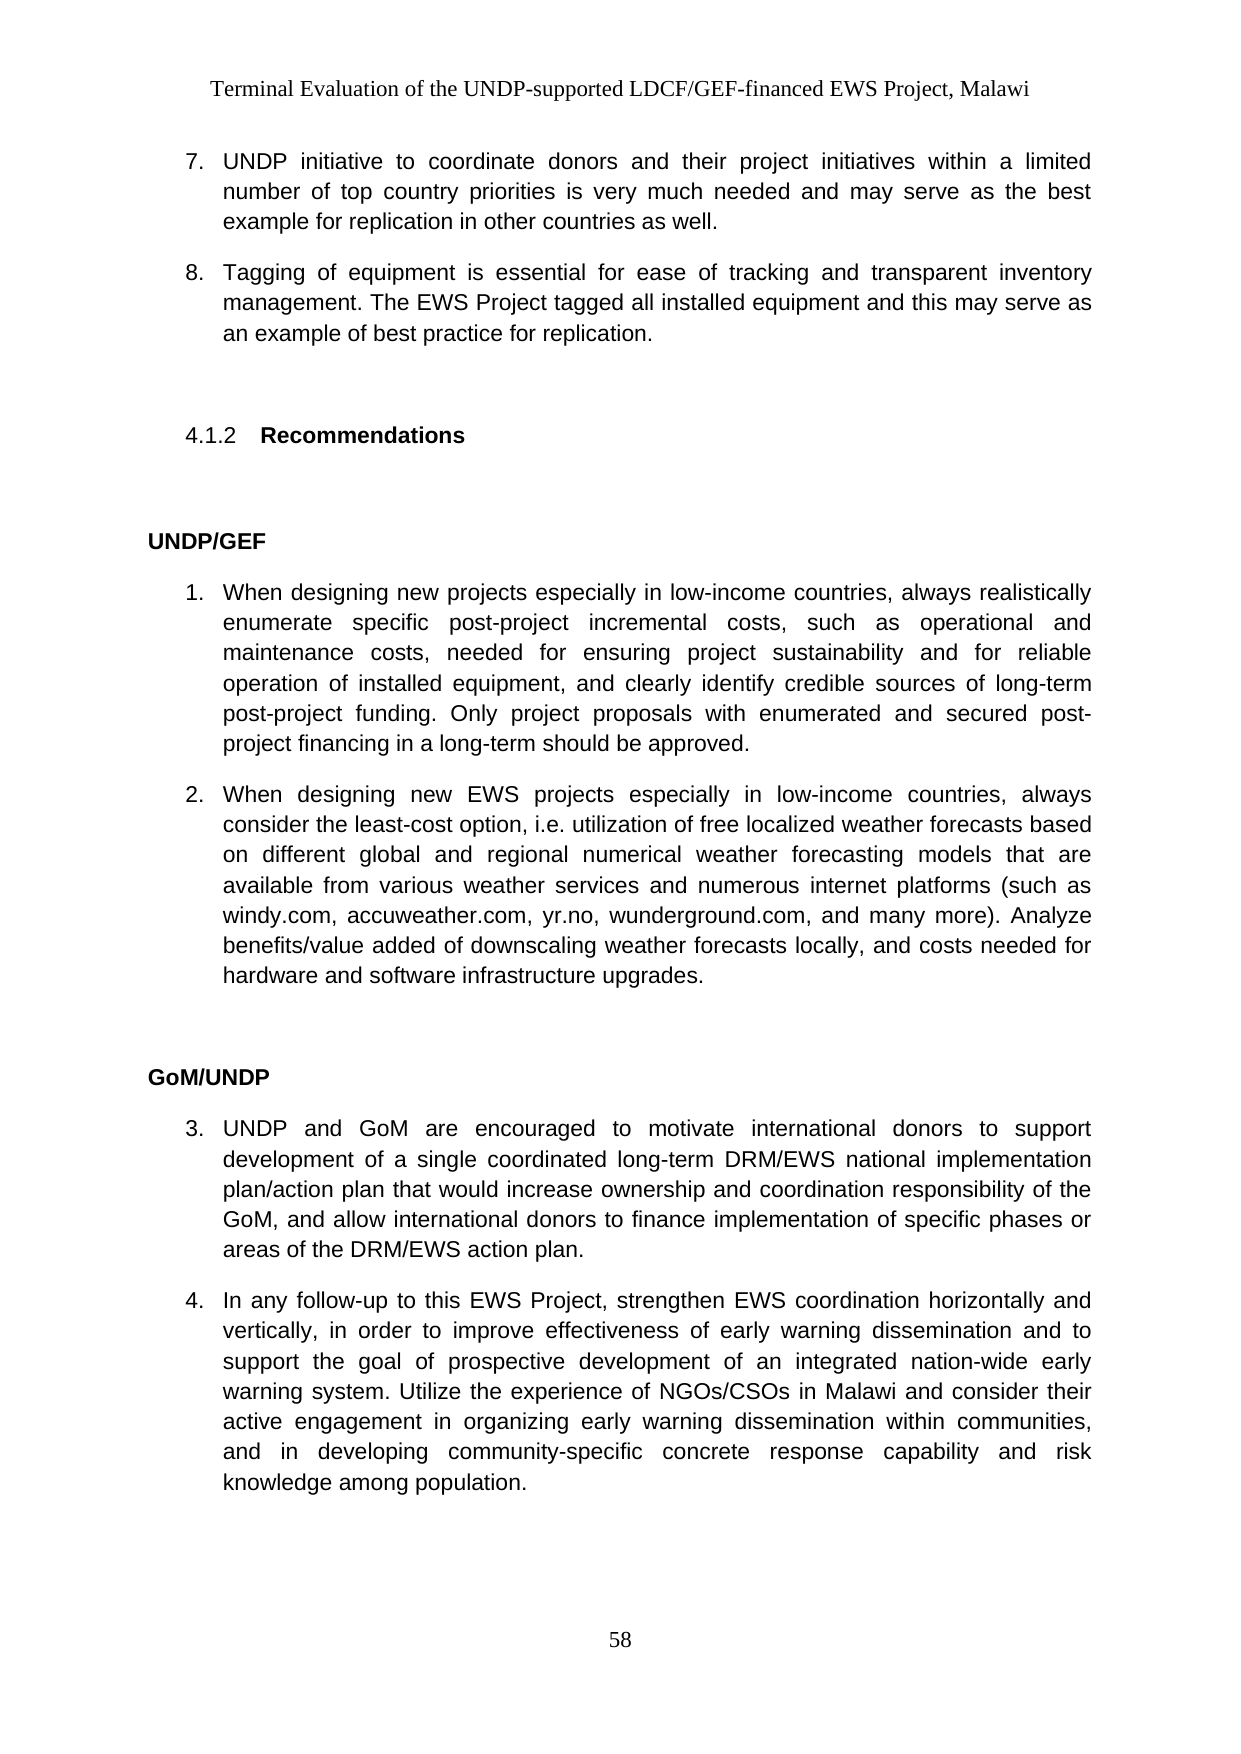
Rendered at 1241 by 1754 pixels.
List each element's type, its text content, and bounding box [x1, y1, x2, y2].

list In any follow-up to this EWS Project, strengthen EWS coordination horizontally and vertically, in order to improve effectiveness of early warning dissemination and to support the goal of prospective development of an integrated nation-wide early warning system. Utilize the experience of NGOs/CSOs in Malawi and consider their active engagement in organizing early warning dissemination within communities, and in developing community-specific concrete response capability and risk knowledge among population. [185, 1287, 1092, 1495]
list UNDP initiative to coordinate donors and their project initiatives within a limited number of top country priorities is very much needed and may serve as the best example for replication in other countries as well. [185, 148, 1092, 234]
list UNDP and GoM are encouraged to motivate international donors to support development of a single coordinated long-term DRM/EWS national implementation plan/action plan that would increase ownership and coordination responsibility of the GoM, and allow international donors to finance implementation of specific phases or areas of the DRM/EWS action plan. [185, 1115, 1092, 1263]
list When designing new projects especially in low-income countries, always realistically enumerate specific post-project incremental costs, such as operational and maintenance costs, needed for ensuring project sustainability and for reliable operation of installed equipment, and clearly identify credible sources of long-term post-project funding. Only project proposals with enumerated and secured post-project financing in a long-term should be approved. [185, 579, 1092, 756]
text UNDP/GEF [148, 528, 1092, 554]
text GoM/UNDP [148, 1064, 1092, 1091]
list Tagging of equipment is essential for ease of tracking and transparent inventory management. The EWS Project tagged all installed equipment and this may serve as an example of best practice for replication. [185, 259, 1092, 346]
subtitle Recommendations [185, 422, 1092, 448]
list When designing new EWS projects especially in low-income countries, always consider the least-cost option, i.e. utilization of free localized weather forecasts based on different global and regional numerical weather forecasting models that are available from various weather services and numerous internet platforms (such as windy.com, accuweather.com, yr.no, wunderground.com, and many more). Analyze benefits/value added of downscaling weather forecasts locally, and costs needed for hardware and software infrastructure upgrades. [185, 781, 1092, 989]
